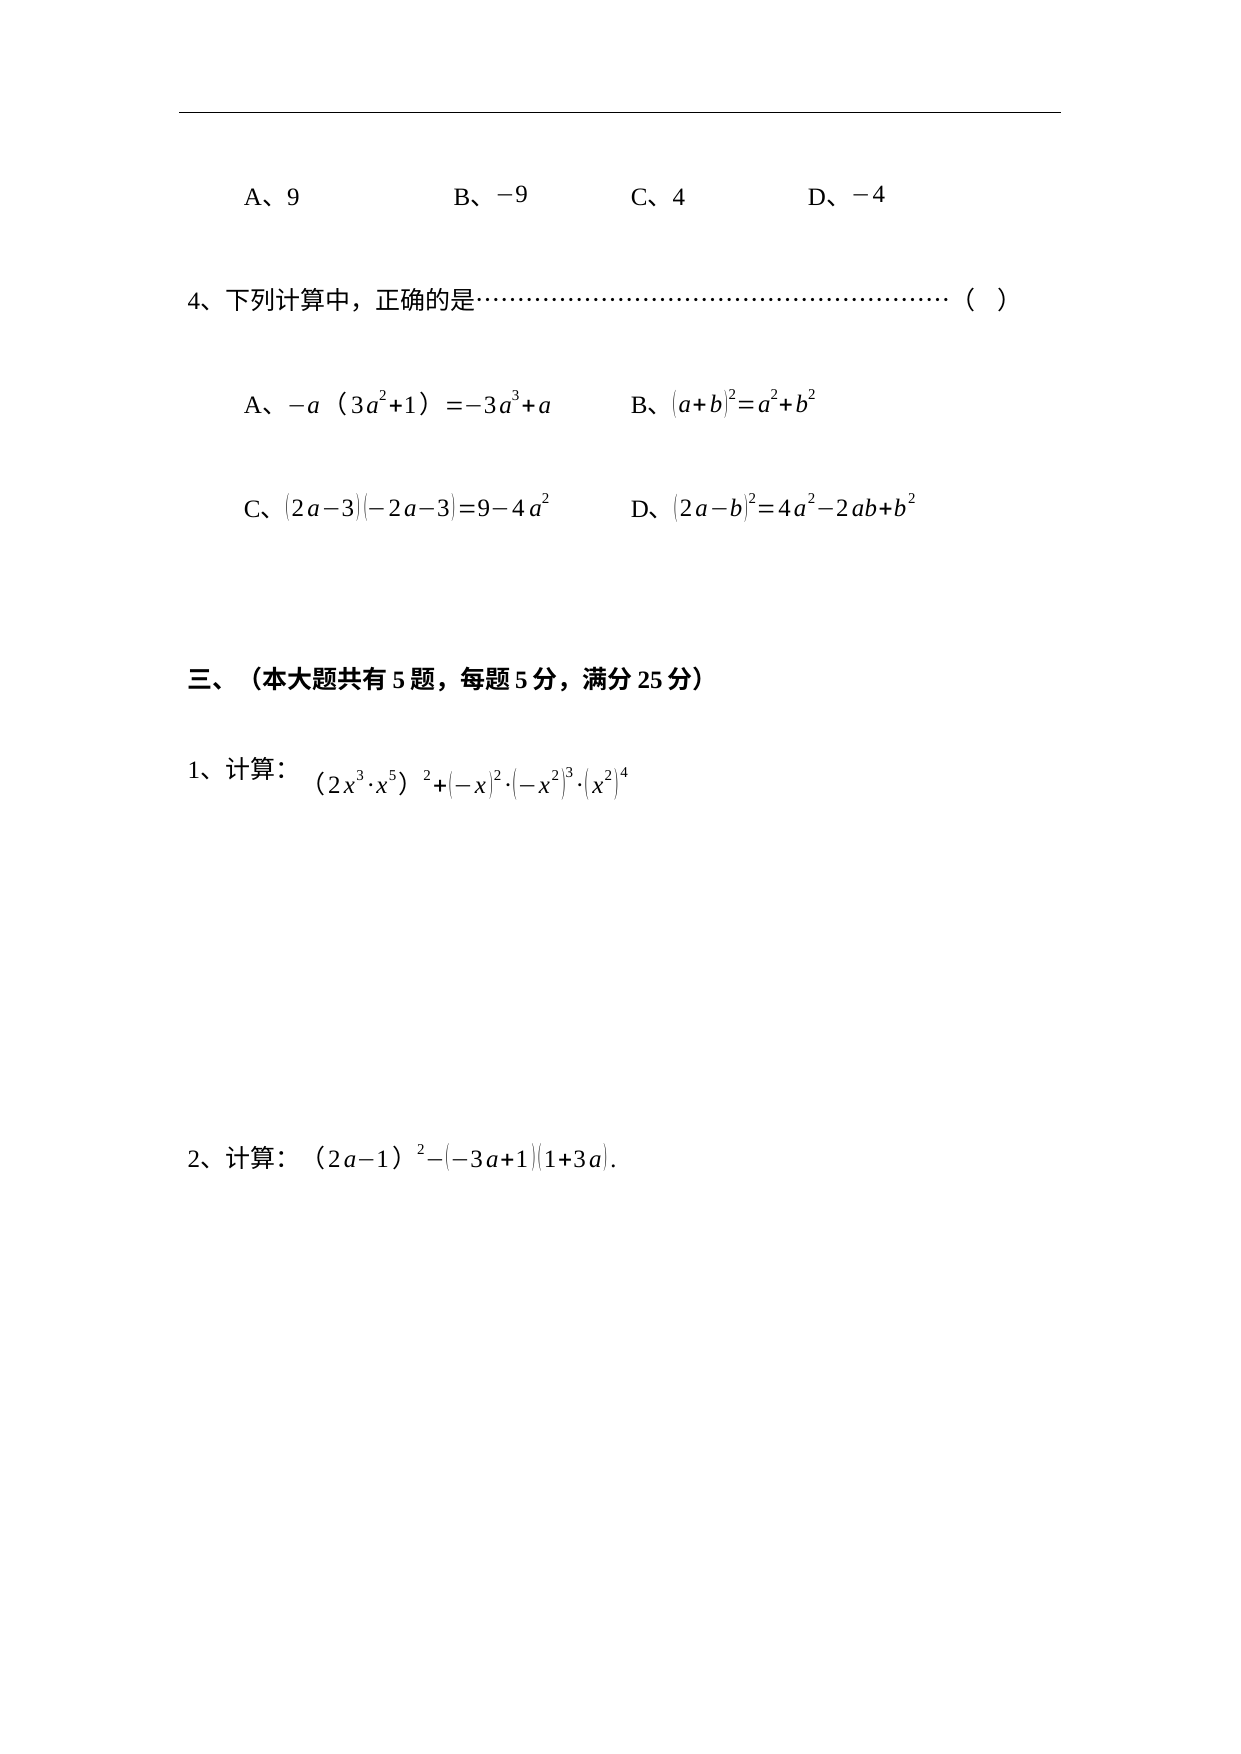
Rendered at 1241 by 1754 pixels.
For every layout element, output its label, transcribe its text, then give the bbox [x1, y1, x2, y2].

text 三、（本大题共有5题，每题5分，满分25分） [187, 646, 1053, 711]
text A、 B、 [187, 370, 1053, 435]
text 4、下列计算中，正确的是…………………………………………………（ ） [187, 266, 1053, 331]
text 2、计算： [187, 1124, 1053, 1189]
text C、 D、 [187, 474, 1053, 539]
text A、9 B、 C、4 D、 [187, 162, 1053, 227]
text 1、计算： [187, 749, 1053, 814]
